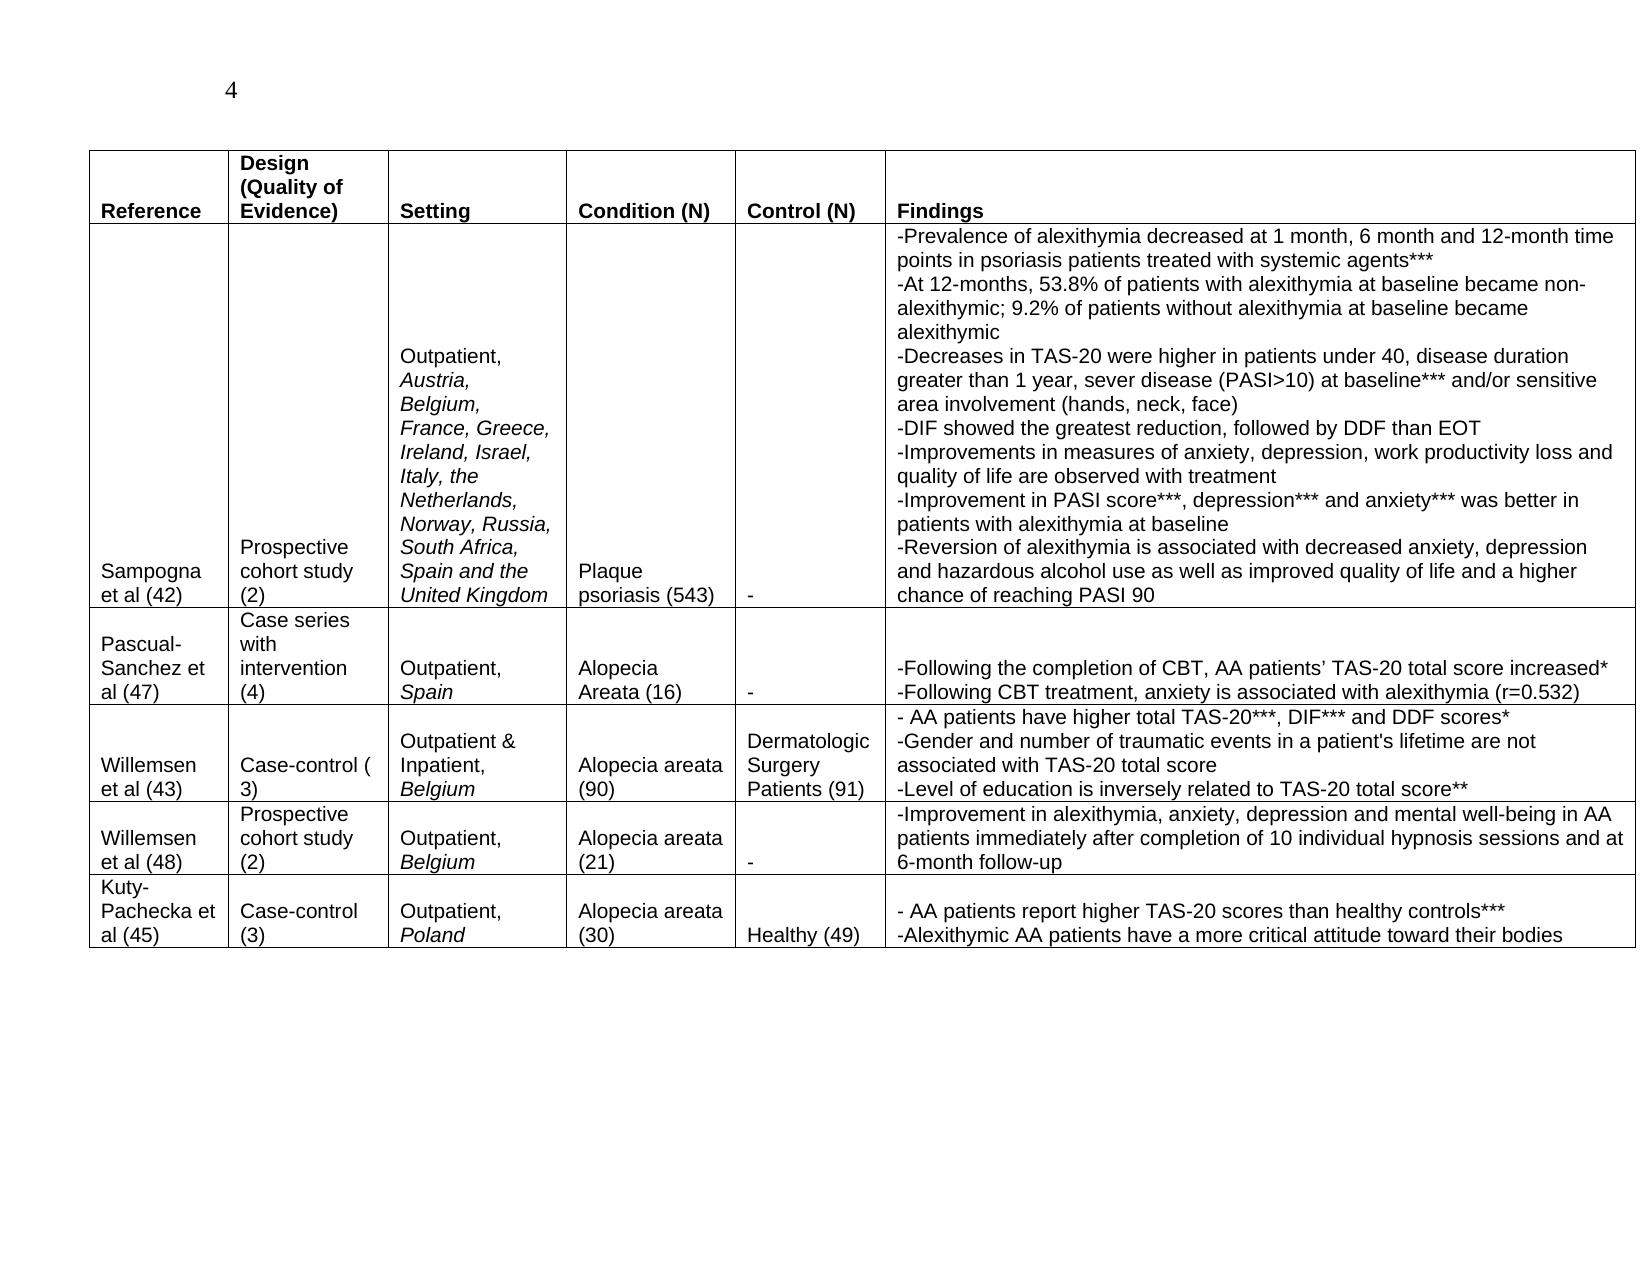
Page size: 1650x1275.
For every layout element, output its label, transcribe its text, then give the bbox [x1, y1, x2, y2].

table_header Findings [886, 151, 1635, 223]
table_cell -Improvement in alexithymia, anxiety, depression and mental well-being in AA patients immediately after completion of 10 individual hypnosis sessions and at 6-month follow-up [1062, 802, 1635, 874]
table_cell Alopecia areata (21) [567, 802, 735, 874]
table_cell - [736, 802, 885, 874]
table_cell Sampogna et al (42) [90, 224, 228, 607]
table_header Control (N) [736, 151, 885, 223]
table_cell Alopecia Areata (16) [567, 608, 735, 704]
table_cell Prospective cohort study (2) [229, 224, 388, 607]
table_cell Alopecia areata (30) [567, 875, 735, 947]
table_cell Healthy (49) [736, 875, 885, 947]
table_cell Outpatient, Austria, Belgium, France, Greece, Ireland, Israel, Italy, the Netherlands, Norway, Russia, South Africa, Spain and the United Kingdom [389, 224, 566, 607]
table_header Setting [389, 151, 566, 223]
table_cell -Following the completion of CBT, AA patients’ TAS-20 total score increased* -Following CBT treatment, anxiety is associated with alexithymia (r=0.532) [886, 608, 1635, 704]
table_header Condition (N) [567, 151, 735, 223]
table_cell Pascual-Sanchez et al (47) [90, 608, 228, 704]
table_cell Prospective cohort study (2) [229, 802, 388, 874]
table_cell - [736, 224, 885, 607]
table_cell Case series with intervention (4) [229, 608, 388, 704]
table_header Reference [90, 151, 228, 223]
table_cell Outpatient, Spain [389, 608, 566, 704]
table_cell Case-control (3) [229, 875, 388, 947]
table_cell Outpatient, Poland [389, 875, 566, 947]
table_cell Outpatient & Inpatient, Belgium [389, 705, 566, 801]
table_cell - AA patients have higher total TAS-20***, DIF*** and DDF scores* -Gender and number of traumatic events in a patient's lifetime are not associated with TAS-20 total score -Level of education is inversely related to TAS-20 total score** [886, 705, 1635, 801]
table_cell Alopecia areata (90) [567, 705, 735, 801]
table_cell - [736, 608, 885, 704]
table_cell Kuty-Pachecka et al (45) [90, 875, 228, 947]
table_cell Plaque psoriasis (543) [567, 224, 735, 607]
table_header Design (Quality of Evidence) [229, 151, 388, 223]
table_cell Willemsen et al (48) [90, 802, 228, 874]
table_cell Willemsen et al (43) [90, 705, 228, 801]
table_cell -Prevalence of alexithymia decreased at 1 month, 6 month and 12-month time points in psoriasis patients treated with systemic agents*** -At 12-months, 53.8% of patients with alexithymia at baseline became non-alexithymic; 9.2% of patients without alexithymia at baseline became alexithymic -Decreases in TAS-20 were higher in patients under 40, disease duration greater than 1 year, sever disease (PASI>10) at baseline*** and/or sensitive area involvement (hands, neck, face) -DIF showed the greatest reduction, followed by DDF than EOT -Improvements in measures of anxiety, depression, work productivity loss and quality of life are observed with treatment -Improvement in PASI score***, depression*** and anxiety*** was better in patients with alexithymia at baseline -Reversion of alexithymia is associated with decreased anxiety, depression and hazardous alcohol use as well as improved quality of life and a higher chance of reaching PASI 90 [886, 224, 1635, 607]
table_cell Outpatient, Belgium [389, 802, 566, 874]
table_cell Dermatologic Surgery Patients (91) [736, 705, 885, 801]
table_cell - AA patients report higher TAS-20 scores than healthy controls*** -Alexithymic AA patients have a more critical attitude toward their bodies [886, 875, 1635, 947]
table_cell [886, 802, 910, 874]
table_cell Case-control (3) [229, 705, 388, 801]
